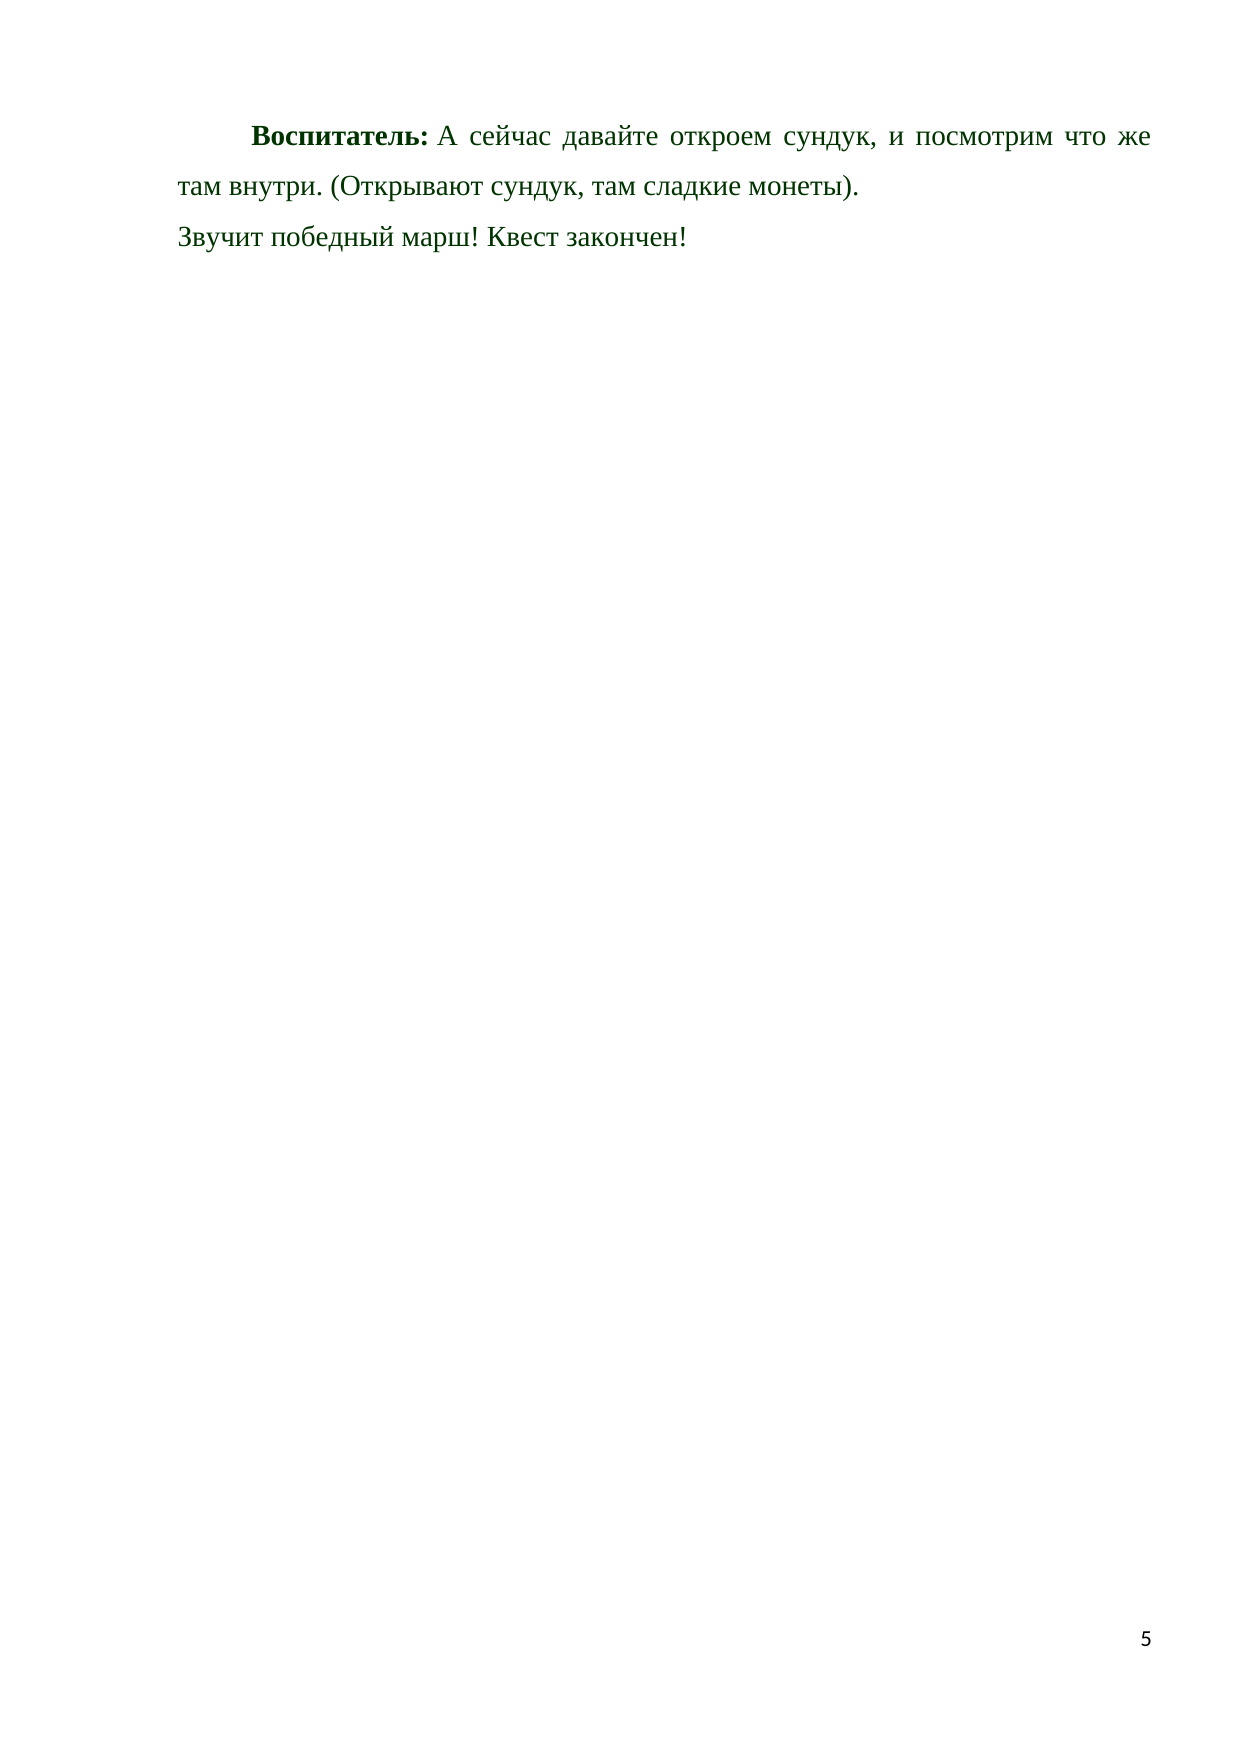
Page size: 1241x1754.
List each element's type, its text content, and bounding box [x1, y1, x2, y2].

text Воспитатель: А сейчас давайте откроем сундук, и посмотрим что же там внутри. (Открывают сундук, там сладкие монеты). [177, 118, 1152, 202]
text Звучит победный марш! Квест закончен! [177, 219, 1152, 252]
